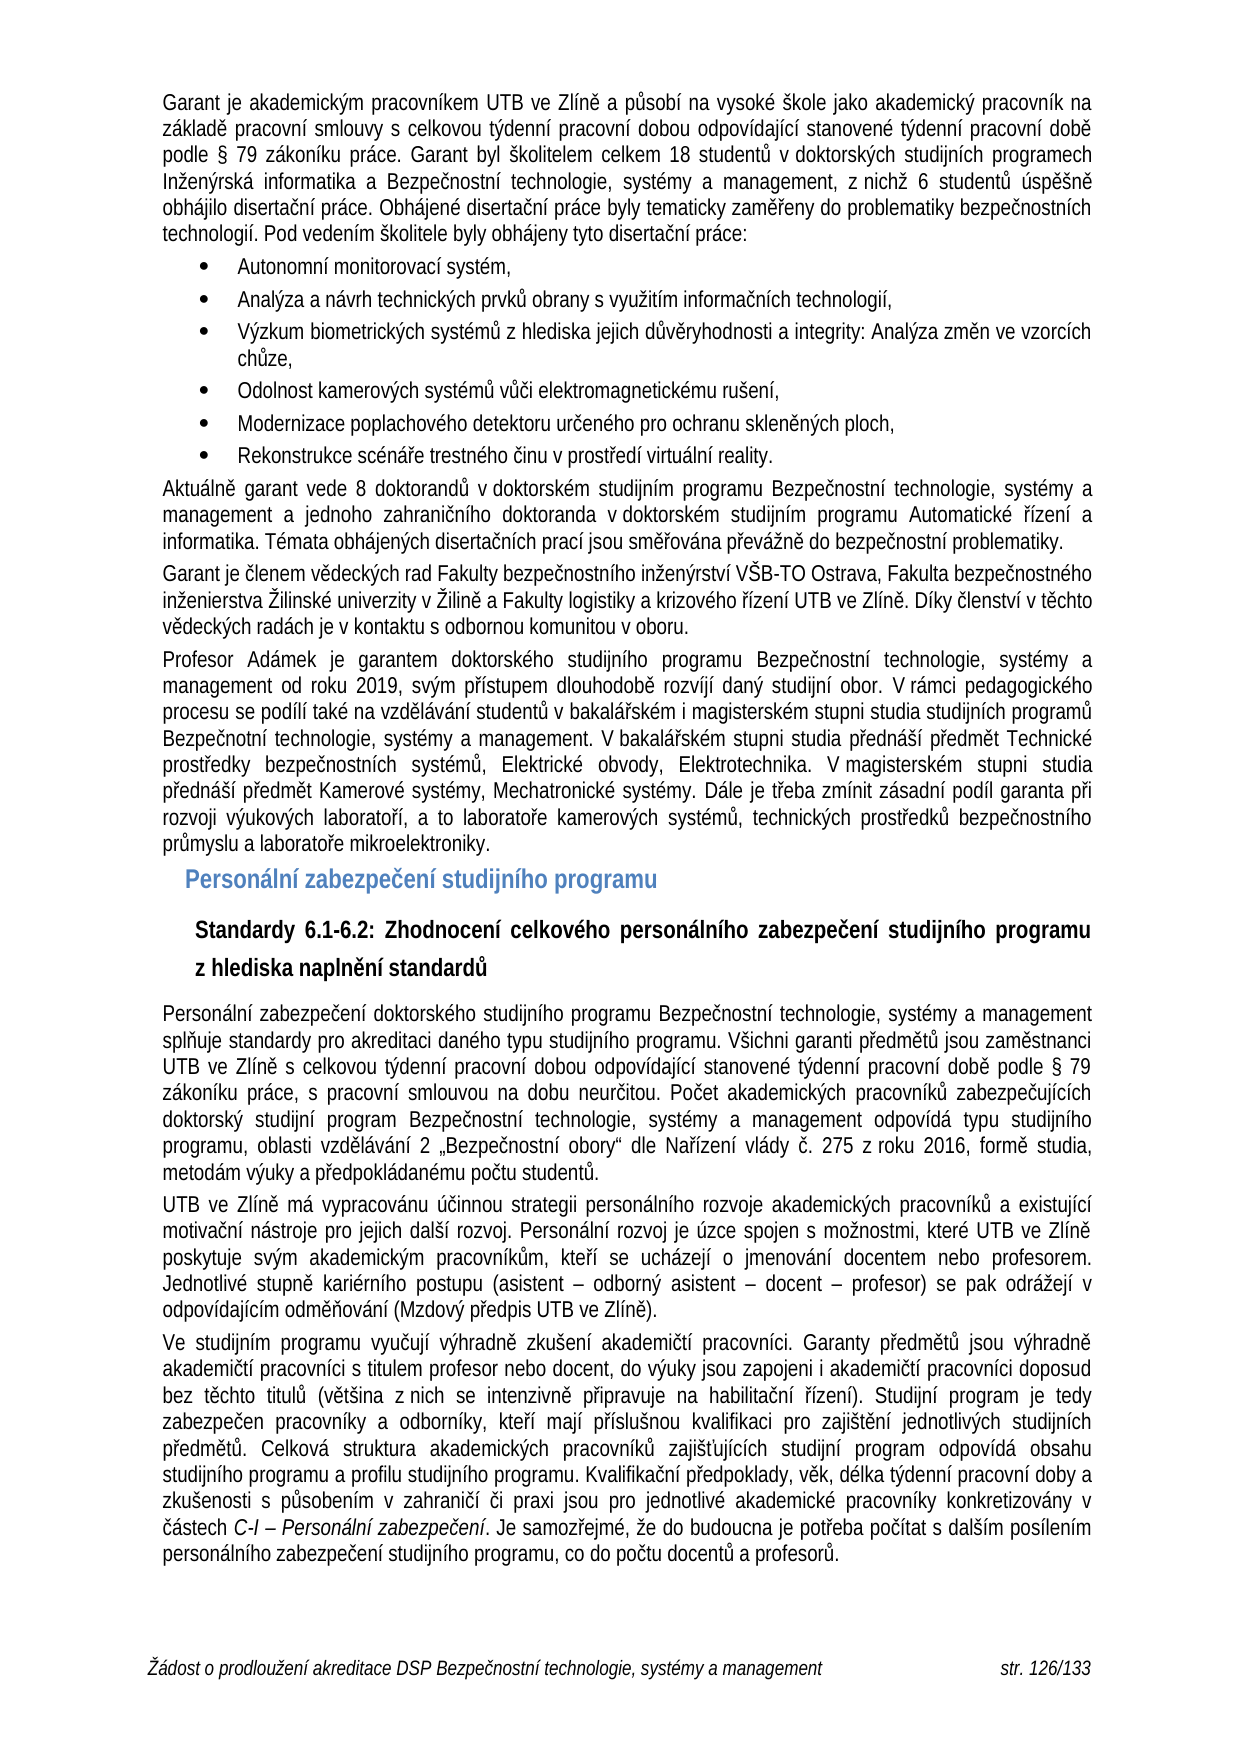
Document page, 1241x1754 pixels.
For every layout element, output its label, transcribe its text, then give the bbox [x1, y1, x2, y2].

list Odolnost kamerových systémů vůči elektromagnetickému rušení, [200, 377, 1092, 403]
list Analýza a návrh technických prvků obrany s využitím informačních technologií, [200, 286, 1092, 312]
text Garant je členem vědeckých rad Fakulty bezpečnostního inženýrství VŠB-TO Ostrava, Fakulta bezpečnostného inženierstva Žilinské univerzity v Žilině a Fakulty logistiky a krizového řízení UTB ve Zlíně. Díky členství v těchto vědeckých radách je v kontaktu s odbornou komunitou v oboru. [162, 560, 1092, 639]
text Garant je akademickým pracovníkem UTB ve Zlíně a působí na vysoké škole jako akademický pracovník na základě pracovní smlouvy s celkovou týdenní pracovní dobou odpovídající stanovené týdenní pracovní době podle § 79 zákoníku práce. Garant byl školitelem celkem 18 studentů v doktorských studijních programech Inženýrská informatika a Bezpečnostní technologie, systémy a management, z nichž 6 studentů úspěšně obhájilo disertační práce. Obhájené disertační práce byly tematicky zaměřeny do problematiky bezpečnostních technologií. Pod vedením školitele byly obhájeny tyto disertační práce: [162, 89, 1092, 247]
list Rekonstrukce scénáře trestného činu v prostředí virtuální reality. [200, 442, 1092, 469]
text Ve studijním programu vyučují výhradně zkušení akademičtí pracovníci. Garanty předmětů jsou výhradně akademičtí pracovníci s titulem profesor nebo docent, do výuky jsou zapojeni i akademičtí pracovníci doposud bez těchto titulů (většina z nich se intenzivně připravuje na habilitační řízení). Studijní program je tedy zabezpečen pracovníky a odborníky, kteří mají příslušnou kvalifikaci pro zajištění jednotlivých studijních předmětů. Celková struktura akademických pracovníků zajišťujících studijní program odpovídá obsahu studijního programu a profilu studijního programu. Kvalifikační předpoklady, věk, délka týdenní pracovní doby a zkušenosti s působením v zahraničí či praxi jsou pro jednotlivé akademické pracovníky konkretizovány v částech C-I – Personální zabezpečení. Je samozřejmé, že do budoucna je potřeba počítat s dalším posílením personálního zabezpečení studijního programu, co do počtu docentů a profesorů. [162, 1329, 1092, 1566]
subtitle Personální zabezpečení studijního programu [185, 863, 1092, 894]
text UTB ve Zlíně má vypracovánu účinnou strategii personálního rozvoje akademických pracovníků a existující motivační nástroje pro jejich další rozvoj. Personální rozvoj je úzce spojen s možnostmi, které UTB ve Zlíně poskytuje svým akademickým pracovníkům, kteří se ucházejí o jmenování docentem nebo profesorem. Jednotlivé stupně kariérního postupu (asistent – odborný asistent – docent – profesor) se pak odrážejí v odpovídajícím odměňování (Mzdový předpis UTB ve Zlíně). [162, 1191, 1092, 1323]
text Profesor Adámek je garantem doktorského studijního programu Bezpečnostní technologie, systémy a management od roku 2019, svým přístupem dlouhodobě rozvíjí daný studijní obor. V rámci pedagogického procesu se podílí také na vzdělávání studentů v bakalářském i magisterském stupni studia studijních programů Bezpečnotní technologie, systémy a management. V bakalářském stupni studia přednáší předmět Technické prostředky bezpečnostních systémů, Elektrické obvody, Elektrotechnika. V magisterském stupni studia přednáší předmět Kamerové systémy, Mechatronické systémy. Dále je třeba zmínit zásadní podíl garanta při rozvoji výukových laboratoří, a to laboratoře kamerových systémů, technických prostředků bezpečnostního průmyslu a laboratoře mikroelektroniky. [162, 646, 1092, 856]
list Autonomní monitorovací systém, [200, 253, 1092, 279]
subtitle Standardy 6.1-6.2: Zhodnocení celkového personálního zabezpečení studijního programu z hlediska naplnění standardů [195, 916, 1092, 981]
text Personální zabezpečení doktorského studijního programu Bezpečnostní technologie, systémy a management splňuje standardy pro akreditaci daného typu studijního programu. Všichni garanti předmětů jsou zaměstnanci UTB ve Zlíně s celkovou týdenní pracovní dobou odpovídající stanovené týdenní pracovní době podle § 79 zákoníku práce, s pracovní smlouvou na dobu neurčitou. Počet akademických pracovníků zabezpečujících doktorský studijní program Bezpečnostní technologie, systémy a management odpovídá typu studijního programu, oblasti vzdělávání 2 „Bezpečnostní obory“ dle Nařízení vlády č. 275 z roku 2016, formě studia, metodám výuky a předpokládanému počtu studentů. [162, 1000, 1092, 1185]
list Výzkum biometrických systémů z hlediska jejich důvěryhodnosti a integrity: Analýza změn ve vzorcích chůze, [200, 318, 1092, 371]
text Aktuálně garant vede 8 doktorandů v doktorském studijním programu Bezpečnostní technologie, systémy a management a jednoho zahraničního doktoranda v doktorském studijním programu Automatické řízení a informatika. Témata obhájených disertačních prací jsou směřována převážně do bezpečnostní problematiky. [162, 475, 1092, 554]
list Modernizace poplachového detektoru určeného pro ochranu skleněných ploch, [200, 410, 1092, 436]
